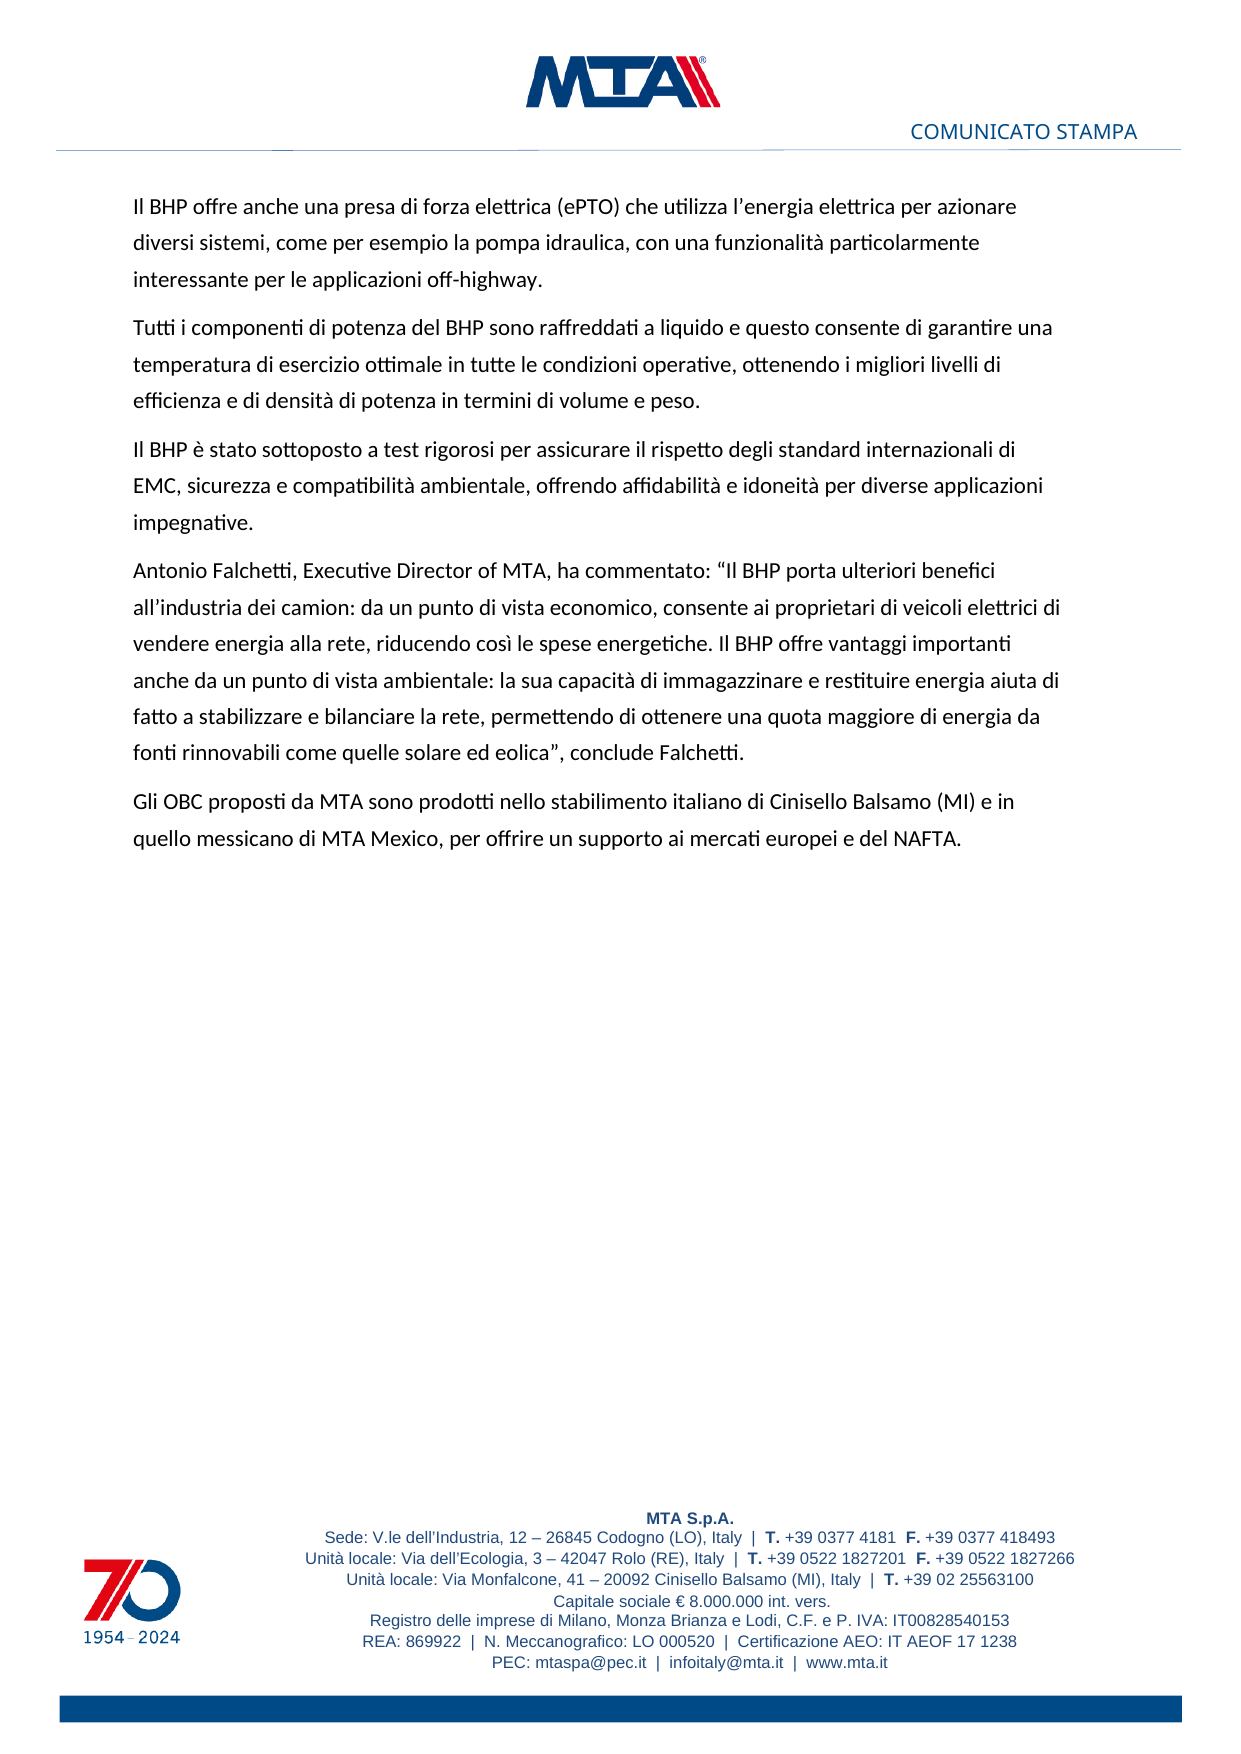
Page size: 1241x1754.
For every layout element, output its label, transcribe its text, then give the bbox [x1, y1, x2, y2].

text Antonio Falchetti, Executive Director of MTA, ha commentato: “Il BHP porta ulteriori benefici all’industria dei camion: da un punto di vista economico, consente ai proprietari di veicoli elettrici di vendere energia alla rete, riducendo così le spese energetiche. Il BHP offre vantaggi importanti anche da un punto di vista ambientale: la sua capacità di immagazzinare e restituire energia aiuta di fatto a stabilizzare e bilanciare la rete, permettendo di ottenere una quota maggiore di energia da fonti rinnovabili come quelle solare ed eolica”, conclude Falchetti. [133, 557, 1063, 766]
picture [520, 56, 721, 111]
picture [54, 1549, 209, 1651]
text Tutti i componenti di potenza del BHP sono raffreddati a liquido e questo consente di garantire una temperatura di esercizio ottimale in tutte le condizioni operative, ottenendo i migliori livelli di efficienza e di densità di potenza in termini di volume e peso. [133, 313, 1063, 414]
text Il BHP offre anche una presa di forza elettrica (ePTO) che utilizza l’energia elettrica per azionare diversi sistemi, come per esempio la pompa idraulica, con una funzionalità particolarmente interessante per le applicazioni off-highway. [133, 192, 1063, 293]
text Gli OBC proposti da MTA sono prodotti nello stabilimento italiano di Cinisello Balsamo (MI) e in quello messicano di MTA Mexico, per offrire un supporto ai mercati europei e del NAFTA. [133, 787, 1063, 852]
text Il BHP è stato sottoposto a test rigorosi per assicurare il rispetto degli standard internazionali di EMC, sicurezza e compatibilità ambientale, offrendo affidabilità e idoneità per diverse applicazioni impegnative. [133, 435, 1063, 536]
